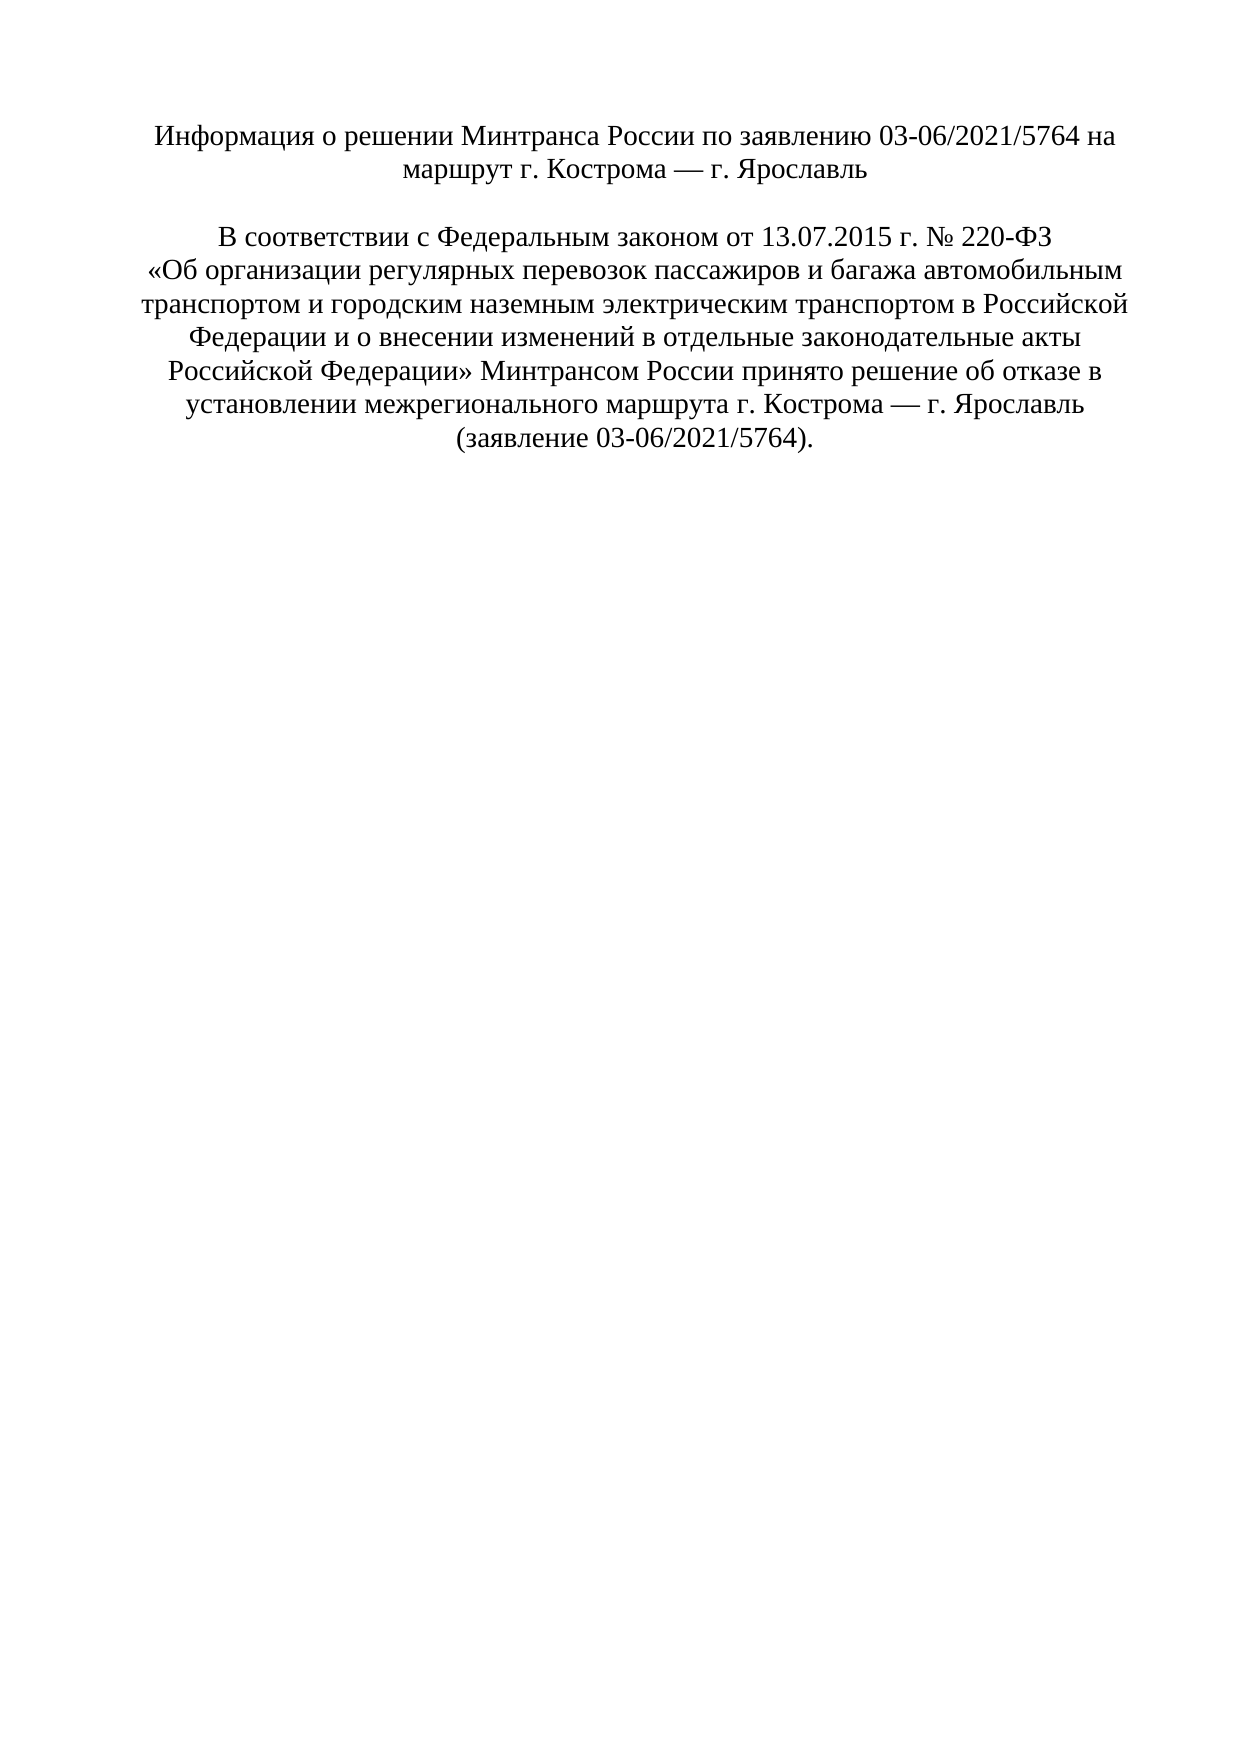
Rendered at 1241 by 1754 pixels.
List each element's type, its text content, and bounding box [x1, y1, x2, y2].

text Информация о решении Минтранса России по заявлению 03-06/2021/5764 на маршрут г. Кострома — г. Ярославль [118, 118, 1152, 185]
text В соответствии с Федеральным законом от 13.07.2015 г. № 220-ФЗ «Об организации регулярных перевозок пассажиров и багажа автомобильным транспортом и городским наземным электрическим транспортом в Российской Федерации и о внесении изменений в отдельные законодательные акты Российской Федерации» Минтрансом России принято решение об отказе в установлении межрегионального маршрута г. Кострома — г. Ярославль (заявление 03-06/2021/5764). [118, 219, 1152, 453]
